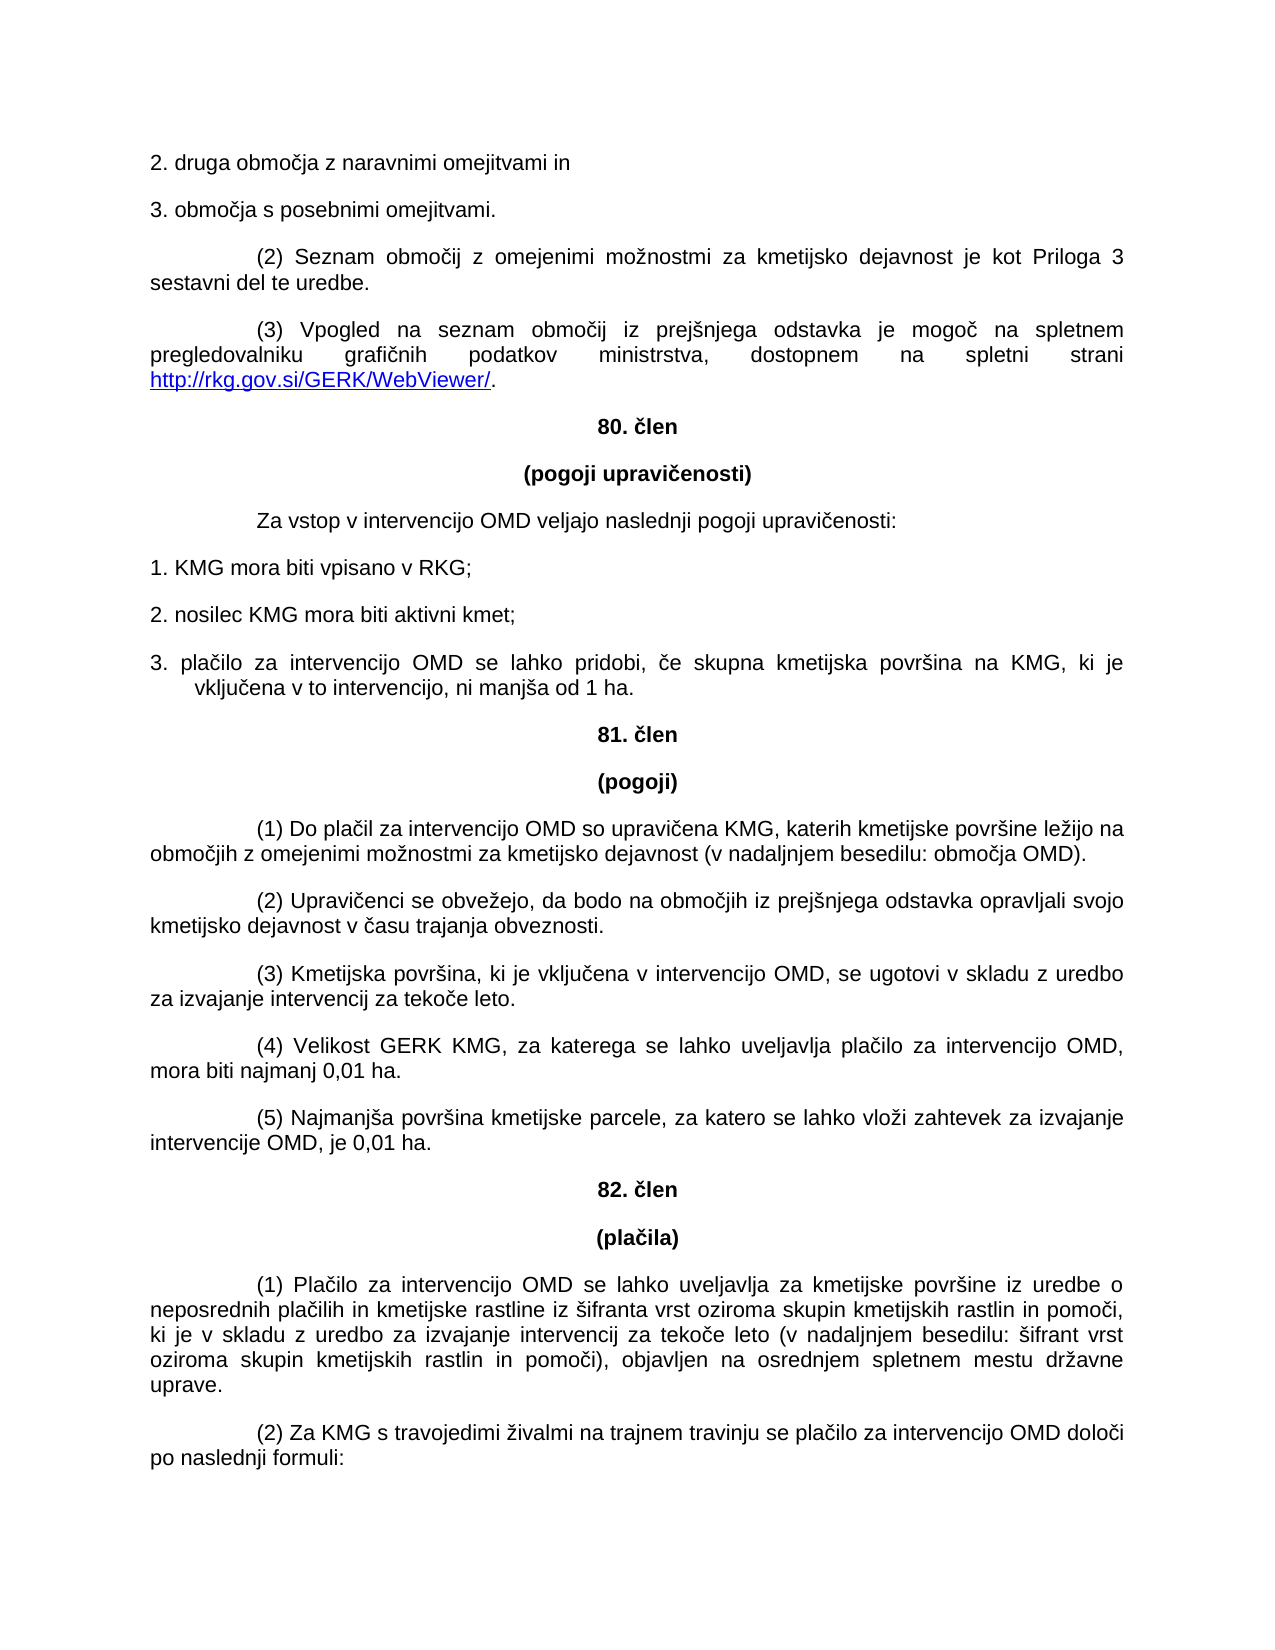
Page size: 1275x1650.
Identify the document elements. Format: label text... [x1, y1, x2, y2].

text 80. člen [150, 393, 1125, 439]
text (3) Vpogled na seznam območij iz prejšnjega odstavka je mogoč na spletnem pregledovalniku grafičnih podatkov ministrstva, dostopnem na spletni strani http://rkg.gov.si/GERK/WebViewer/. [150, 316, 1125, 392]
text 1. KMG mora biti vpisano v RKG; [150, 555, 1125, 580]
text 2. nosilec KMG mora biti aktivni kmet; [150, 602, 1125, 627]
text 3. plačilo za intervencijo OMD se lahko pridobi, če skupna kmetijska površina na KMG, ki je vključena v to intervencijo, ni manjša od 1 ha. [150, 649, 1125, 700]
text (pogoji) [150, 748, 1125, 794]
text (2) Upravičenci se obvežejo, da bodo na območjih iz prejšnjega odstavka opravljali svojo kmetijsko dejavnost v času trajanja obveznosti. [150, 888, 1125, 938]
text (1) Do plačil za intervencijo OMD so upravičena KMG, katerih kmetijske površine ležijo na območjih z omejenimi možnostmi za kmetijsko dejavnost (v nadaljnjem besedilu: območja OMD). [150, 816, 1125, 866]
text (5) Najmanjša površina kmetijske parcele, za katero se lahko vloži zahtevek za izvajanje intervencije OMD, je 0,01 ha. [150, 1105, 1125, 1155]
text 82. člen [150, 1156, 1125, 1202]
text (pogoji upravičenosti) [150, 440, 1125, 486]
text (1) Plačilo za intervencijo OMD se lahko uveljavlja za kmetijske površine iz uredbe o neposrednih plačilih in kmetijske rastline iz šifranta vrst oziroma skupin kmetijskih rastlin in pomoči, ki je v skladu z uredbo za izvajanje intervencij za tekoče leto (v nadaljnjem besedilu: šifrant vrst oziroma skupin kmetijskih rastlin in pomoči), objavljen na osrednjem spletnem mestu državne uprave. [150, 1271, 1125, 1397]
text (2) Za KMG s travojedimi živalmi na trajnem travinju se plačilo za intervencijo OMD določi po naslednji formuli: [150, 1419, 1125, 1470]
text (4) Velikost GERK KMG, za katerega se lahko uveljavlja plačilo za intervencijo OMD, mora biti najmanj 0,01 ha. [150, 1033, 1125, 1083]
text Za vstop v intervencijo OMD veljajo naslednji pogoji upravičenosti: [150, 508, 1125, 533]
text 81. člen [150, 701, 1125, 747]
text (3) Kmetijska površina, ki je vključena v intervencijo OMD, se ugotovi v skladu z uredbo za izvajanje intervencij za tekoče leto. [150, 960, 1125, 1011]
text (plačila) [150, 1203, 1125, 1249]
text (2) Seznam območij z omejenimi možnostmi za kmetijsko dejavnost je kot Priloga 3 sestavni del te uredbe. [150, 244, 1125, 294]
text 3. območja s posebnimi omejitvami. [150, 197, 1125, 222]
text 2. druga območja z naravnimi omejitvami in [150, 150, 1125, 175]
